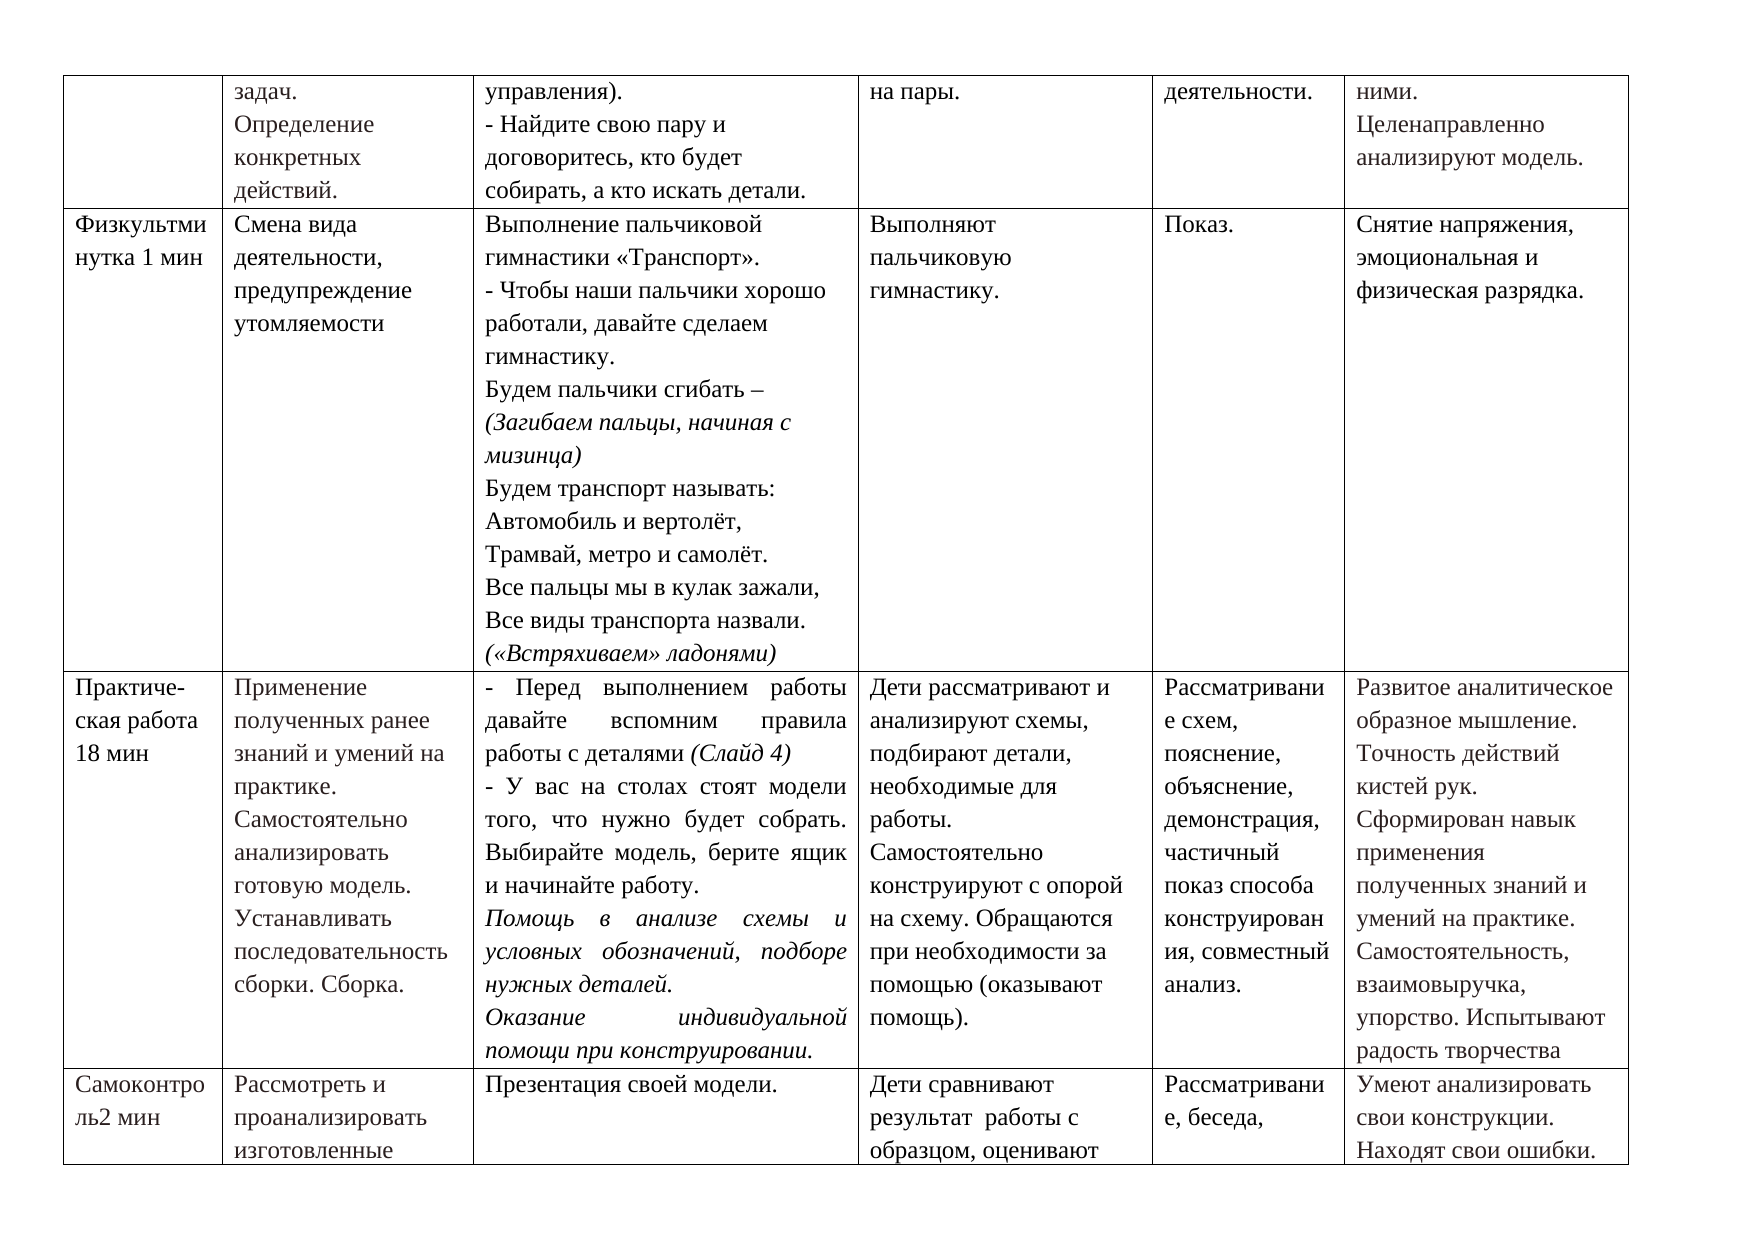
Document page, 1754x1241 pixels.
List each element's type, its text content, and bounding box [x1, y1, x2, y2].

table_cell Дети рассматривают и анализируют схемы, подбирают детали, необходимые для работы. Самостоятельно конструируют с опорой на схему. Обращаются при необходимости за помощью (оказывают помощь). [859, 672, 1152, 1068]
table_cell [1153, 76, 1344, 208]
table_cell Смена вида деятельности, предупреждение утомляемости [223, 209, 473, 671]
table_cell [223, 76, 473, 208]
table_cell Выполнение пальчиковой гимнастики «Транспорт». - Чтобы наши пальчики хорошо работали, давайте сделаем гимнастику. Будем пальчики сгибать – (Загибаем пальцы, начиная с мизинца) Будем транспорт называть: Автомобиль и вертолёт, Трамвай, метро и самолёт. Все пальцы мы в кулак зажали, Все виды транспорта назвали. («Встряхиваем» ладонями) [474, 209, 858, 671]
table_cell - Перед выполнением работы давайте вспомним правила работы с деталями (Слайд 4) - У вас на столах стоят модели того, что нужно будет собрать. Выбирайте модель, берите ящик и начинайте работу. Помощь в анализе схемы и условных обозначений, подборе нужных деталей. Оказание индивидуальной помощи при конструировании. [474, 672, 858, 1068]
table_cell Самоконтроль2 мин [64, 1069, 222, 1164]
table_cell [223, 1069, 473, 1164]
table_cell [1345, 76, 1628, 208]
table_cell Снятие напряжения, эмоциональная и физическая разрядка. [1345, 209, 1628, 671]
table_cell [859, 1069, 1152, 1164]
table_cell Практиче-ская работа 18 мин [64, 672, 222, 1068]
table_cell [859, 76, 1152, 208]
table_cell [1153, 1069, 1344, 1164]
table_cell Физкультминутка 1 мин [64, 209, 222, 671]
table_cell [474, 76, 858, 208]
table_cell Рассматривание схем, пояснение, объяснение, демонстрация, частичный показ способа конструирования, совместный анализ. [1153, 672, 1344, 1068]
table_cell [64, 76, 222, 208]
table_cell Развитое аналитическое образное мышление. Точность действий кистей рук. Сформирован навык применения полученных знаний и умений на практике. Самостоятельность, взаимовыручка, упорство. Испытывают радость творчества [1345, 672, 1628, 1068]
table_cell Выполняют пальчиковую гимнастику. [859, 209, 1152, 671]
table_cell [1345, 1069, 1628, 1164]
table_cell Применение полученных ранее знаний и умений на практике. Самостоятельно анализировать готовую модель. Устанавливать последовательность сборки. Сборка. [223, 672, 473, 1068]
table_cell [474, 1069, 858, 1164]
table_cell Показ. [1153, 209, 1344, 671]
